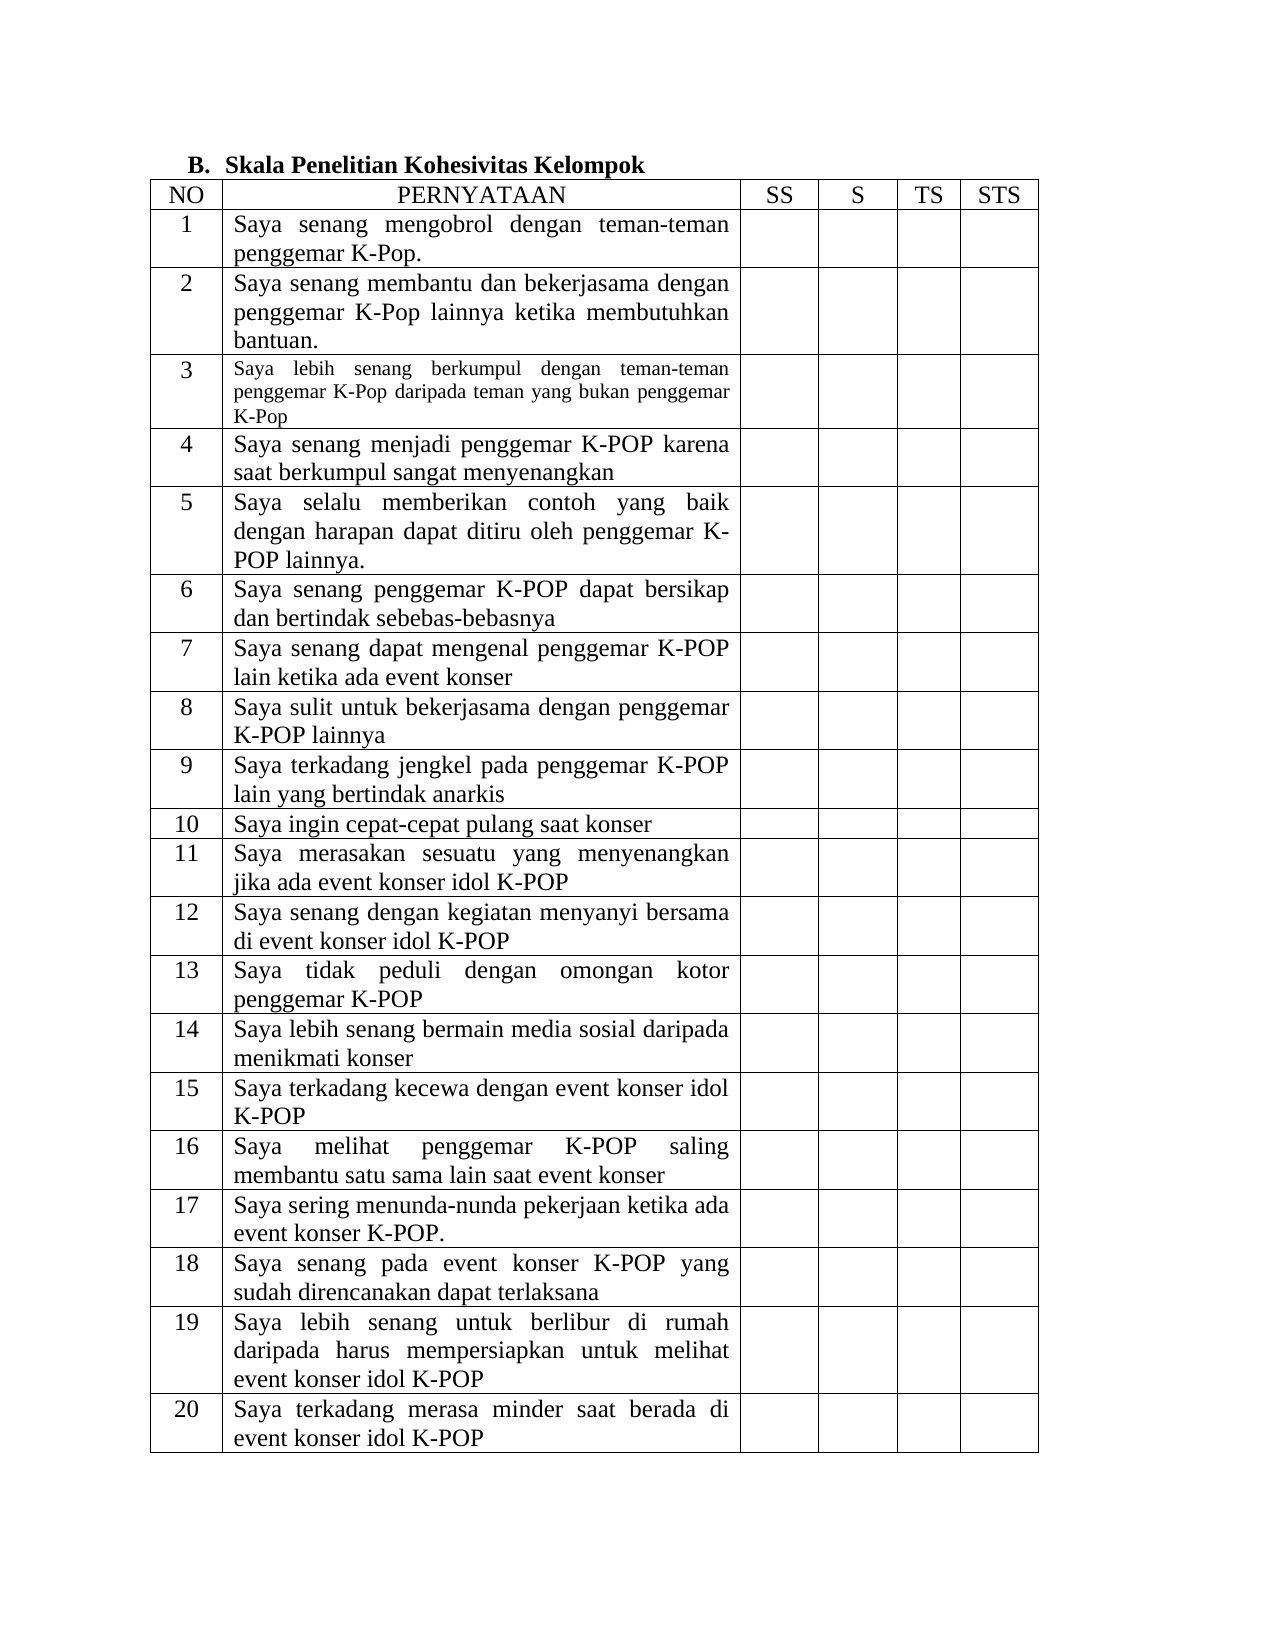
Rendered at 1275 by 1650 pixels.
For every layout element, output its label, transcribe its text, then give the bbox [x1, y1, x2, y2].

table_cell [898, 897, 960, 954]
table_cell [819, 1307, 897, 1393]
table_cell Saya selalu memberikan contoh yang baik dengan harapan dapat ditiru oleh penggemar K-POP lainnya. [223, 487, 740, 573]
table_cell 3 [151, 355, 222, 428]
table_cell [741, 1394, 818, 1452]
table_header STS [961, 180, 1038, 208]
table_cell [898, 1307, 960, 1393]
table_cell [819, 355, 897, 428]
table_header PERNYATAAN [223, 180, 740, 208]
table_cell [741, 897, 818, 954]
table_cell [898, 750, 960, 808]
table_cell [741, 809, 818, 837]
table_cell [961, 268, 1038, 354]
table_cell 2 [151, 268, 222, 354]
table_cell 15 [151, 1073, 222, 1130]
table_cell [898, 633, 960, 691]
table_cell [741, 1014, 818, 1072]
table_cell [819, 1190, 897, 1247]
table_cell [961, 692, 1038, 749]
table_cell [819, 809, 897, 837]
table_cell Saya senang pada event konser K-POP yang sudah direncanakan dapat terlaksana [223, 1248, 740, 1306]
table_cell 6 [151, 575, 222, 632]
table_cell Saya senang menjadi penggemar K-POP karena saat berkumpul sangat menyenangkan [223, 429, 740, 486]
table_cell Saya melihat penggemar K-POP saling membantu satu sama lain saat event konser [223, 1131, 740, 1189]
table_cell [898, 692, 960, 749]
table_cell [819, 897, 897, 954]
table_cell [741, 839, 818, 896]
table_header NO [151, 180, 222, 208]
table_cell [898, 355, 960, 428]
table_cell [741, 268, 818, 354]
table_cell 10 [151, 809, 222, 837]
table_cell Saya senang membantu dan bekerjasama dengan penggemar K-Pop lainnya ketika membutuhkan bantuan. [223, 268, 740, 354]
table_cell [741, 750, 818, 808]
table_cell [741, 487, 818, 573]
table_cell [961, 487, 1038, 573]
table_cell [741, 633, 818, 691]
table_cell Saya lebih senang bermain media sosial daripada menikmati konser [223, 1014, 740, 1072]
table_cell Saya lebih senang berkumpul dengan teman-teman penggemar K-Pop daripada teman yang bukan penggemar K-Pop [223, 355, 740, 428]
table_cell [741, 1248, 818, 1306]
table_cell [898, 809, 960, 837]
table_cell [741, 1190, 818, 1247]
table_cell [741, 210, 818, 267]
table_cell 19 [151, 1307, 222, 1393]
table_cell [961, 750, 1038, 808]
table_cell [819, 692, 897, 749]
table_cell [961, 1248, 1038, 1306]
table_cell 14 [151, 1014, 222, 1072]
table_cell [961, 1190, 1038, 1247]
table_header SS [741, 180, 818, 208]
table_cell [898, 1190, 960, 1247]
table_cell [961, 633, 1038, 691]
table_cell 18 [151, 1248, 222, 1306]
table_cell [961, 1394, 1038, 1452]
table_cell [898, 268, 960, 354]
list Skala Penelitian Kohesivitas Kelompok [187, 150, 1125, 179]
table_cell [961, 429, 1038, 486]
table_cell 5 [151, 487, 222, 573]
table_cell 20 [151, 1394, 222, 1452]
table_cell 1 [151, 210, 222, 267]
table_cell [898, 487, 960, 573]
table_cell Saya senang penggemar K-POP dapat bersikap dan bertindak sebebas-bebasnya [223, 575, 740, 632]
table_cell Saya senang dengan kegiatan menyanyi bersama di event konser idol K-POP [223, 897, 740, 954]
table_cell Saya terkadang jengkel pada penggemar K-POP lain yang bertindak anarkis [223, 750, 740, 808]
table_cell [819, 210, 897, 267]
table_cell [741, 956, 818, 1013]
table_cell Saya tidak peduli dengan omongan kotor penggemar K-POP [223, 956, 740, 1013]
table_cell [898, 1394, 960, 1452]
table_cell [741, 1307, 818, 1393]
table_cell 8 [151, 692, 222, 749]
table_cell Saya senang mengobrol dengan teman-teman penggemar K-Pop. [223, 210, 740, 267]
table_cell [741, 1131, 818, 1189]
table_cell [898, 956, 960, 1013]
table_cell Saya merasakan sesuatu yang menyenangkan jika ada event konser idol K-POP [223, 839, 740, 896]
table_cell [819, 268, 897, 354]
table_cell [741, 692, 818, 749]
table_cell 9 [151, 750, 222, 808]
table_cell 11 [151, 839, 222, 896]
table_cell [961, 1073, 1038, 1130]
table_cell Saya sering menunda-nunda pekerjaan ketika ada event konser K-POP. [223, 1190, 740, 1247]
table_cell 13 [151, 956, 222, 1013]
table_cell [741, 355, 818, 428]
table_cell [898, 1073, 960, 1130]
table_cell [961, 575, 1038, 632]
table_cell 7 [151, 633, 222, 691]
table_cell [819, 839, 897, 896]
table_cell 17 [151, 1190, 222, 1247]
table_header S [819, 180, 897, 208]
table_cell [961, 1014, 1038, 1072]
table_cell [898, 839, 960, 896]
table_cell [961, 839, 1038, 896]
table_cell [961, 956, 1038, 1013]
table_cell 4 [151, 429, 222, 486]
table_cell [898, 429, 960, 486]
table_cell [819, 750, 897, 808]
table_cell [819, 956, 897, 1013]
table_cell [961, 897, 1038, 954]
table_cell [741, 429, 818, 486]
table_cell [898, 1131, 960, 1189]
table_cell Saya senang dapat mengenal penggemar K-POP lain ketika ada event konser [223, 633, 740, 691]
table_cell Saya lebih senang untuk berlibur di rumah daripada harus mempersiapkan untuk melihat event konser idol K-POP [223, 1307, 740, 1393]
table_cell [898, 1248, 960, 1306]
table_cell 12 [151, 897, 222, 954]
table_cell [819, 1394, 897, 1452]
table_cell 16 [151, 1131, 222, 1189]
table_cell [898, 1014, 960, 1072]
table_cell [819, 1248, 897, 1306]
table_cell [819, 429, 897, 486]
table_cell [961, 809, 1038, 837]
table_cell [898, 210, 960, 267]
table_cell [741, 1073, 818, 1130]
table_cell [961, 210, 1038, 267]
table_cell [819, 575, 897, 632]
table_cell [819, 1073, 897, 1130]
table_cell Saya ingin cepat-cepat pulang saat konser [223, 809, 740, 837]
table_cell Saya terkadang merasa minder saat berada di event konser idol K-POP [223, 1394, 740, 1452]
table_cell [961, 355, 1038, 428]
table_cell [961, 1131, 1038, 1189]
table_cell [961, 1307, 1038, 1393]
table_cell [819, 1014, 897, 1072]
table_cell [819, 487, 897, 573]
table_cell [819, 1131, 897, 1189]
table_cell Saya sulit untuk bekerjasama dengan penggemar K-POP lainnya [223, 692, 740, 749]
table_header TS [898, 180, 960, 208]
table_cell Saya terkadang kecewa dengan event konser idol K-POP [223, 1073, 740, 1130]
table_cell [819, 633, 897, 691]
table_cell [898, 575, 960, 632]
table_cell [741, 575, 818, 632]
